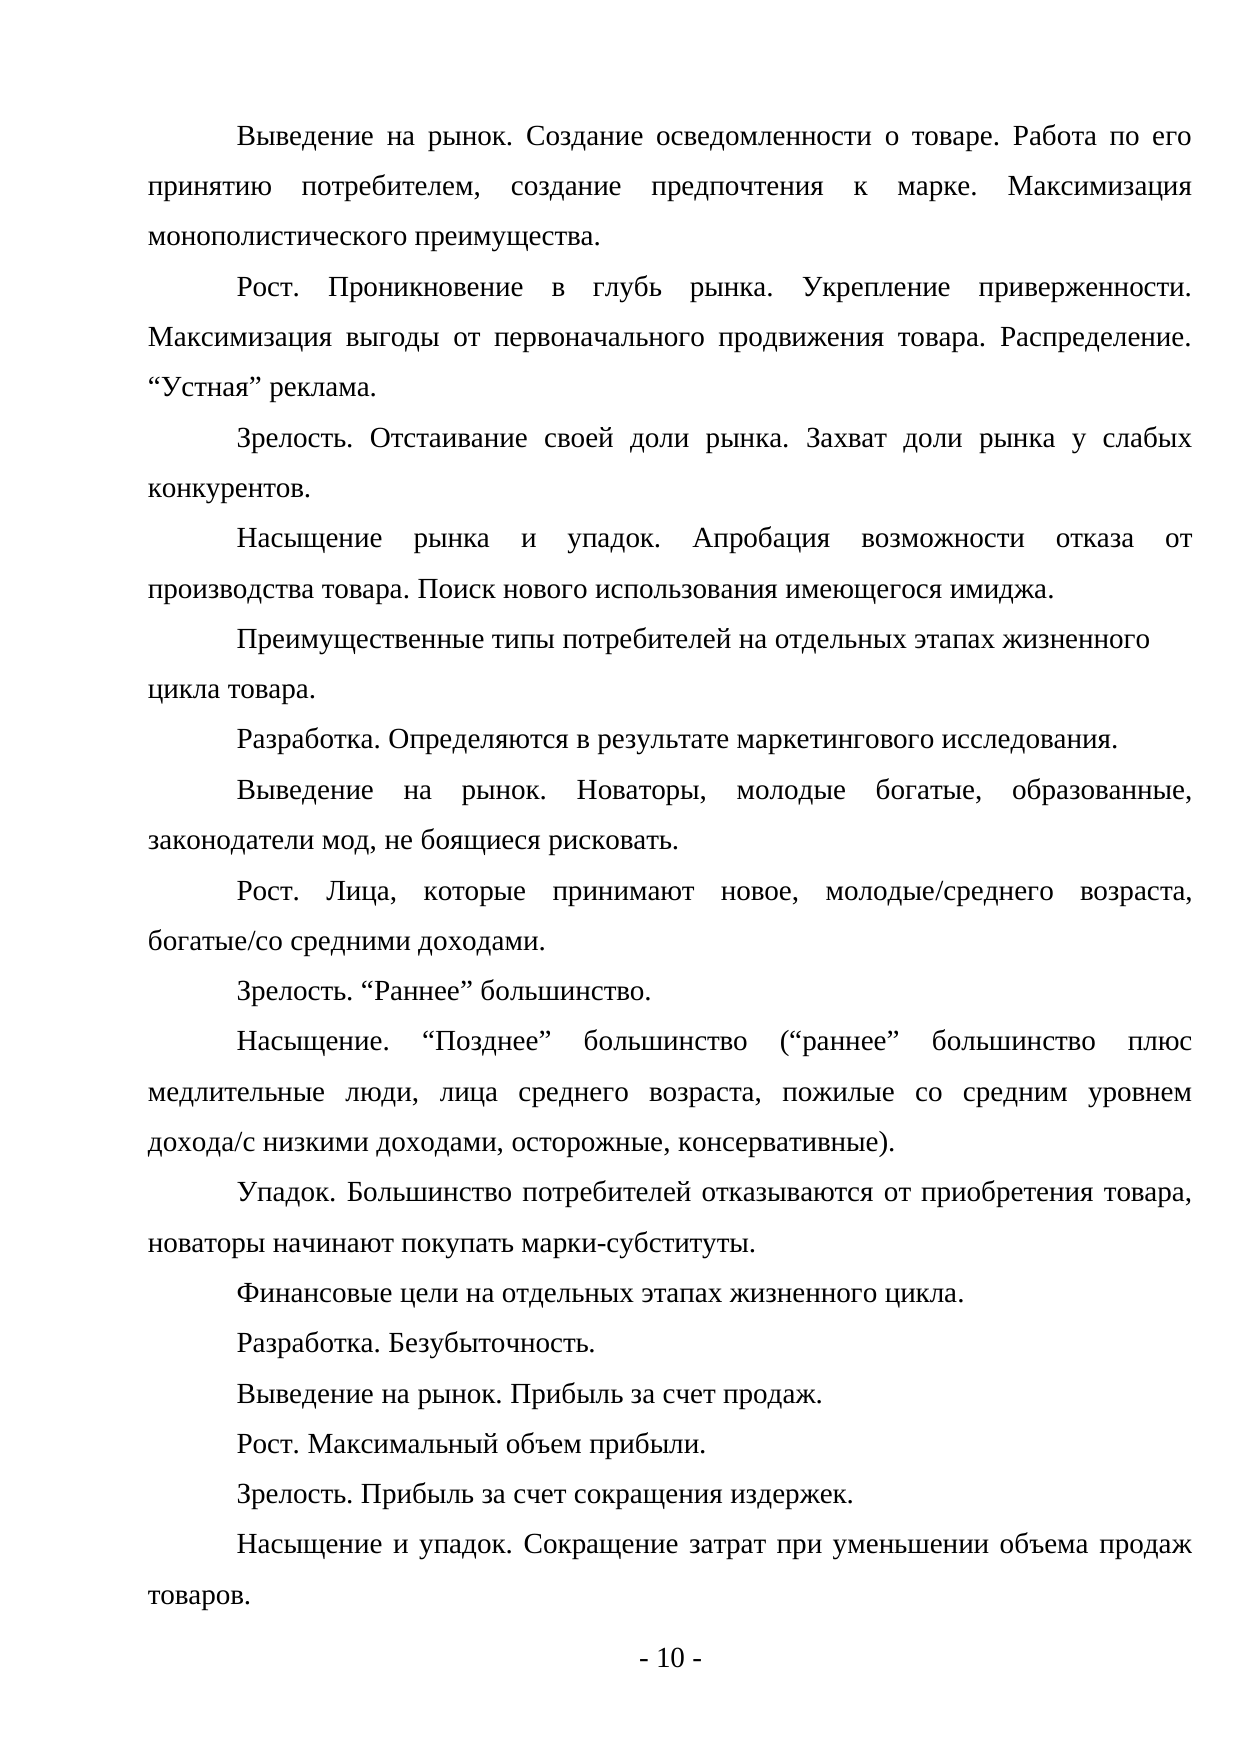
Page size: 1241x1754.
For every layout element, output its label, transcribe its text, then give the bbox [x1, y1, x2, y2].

text Выведение на рынок. Прибыль за счет продаж. [148, 1376, 1193, 1409]
text Насыщение и упадок. Сокращение затрат при уменьшении объема продаж товаров. [148, 1527, 1193, 1611]
text Насыщение. “Позднее” большинство (“раннее” большинство плюс медлительные люди, лица среднего возраста, пожилые со средним уровнем дохода/с низкими доходами, осторожные, консервативные). [148, 1024, 1193, 1158]
text Зрелость. Отстаивание своей доли рынка. Захват доли рынка у слабых конкурентов. [148, 420, 1193, 504]
text Выведение на рынок. Новаторы, молодые богатые, образованные, законодатели мод, не боящиеся рисковать. [148, 772, 1193, 856]
text Рост. Максимальный объем прибыли. [148, 1426, 1193, 1460]
text Рост. Лица, которые принимают новое, молодые/среднего возраста, богатые/со средними доходами. [148, 873, 1193, 957]
text Финансовые цели на отдельных этапах жизненного цикла. [148, 1275, 1193, 1309]
text Рост. Проникновение в глубь рынка. Укрепление приверженности. Максимизация выгоды от первоначального продвижения товара. Распределение. “Устная” реклама. [148, 269, 1193, 403]
text Упадок. Большинство потребителей отказываются от приобретения товара, новаторы начинают покупать марки-субституты. [148, 1175, 1193, 1258]
text Зрелость. “Раннее” большинство. [148, 973, 1193, 1007]
text Разработка. Определяются в результате маркетингового исследования. [148, 722, 1193, 755]
text Выведение на рынок. Создание осведомленности о товаре. Работа по его принятию потребителем, создание предпочтения к марке. Максимизация монополистического преимущества. [148, 118, 1193, 252]
text Насыщение рынка и упадок. Апробация возможности отказа от производства товара. Поиск нового использования имеющегося имиджа. [148, 521, 1193, 604]
text Преимущественные типы потребителей на отдельных этапах жизненного цикла товара. [148, 621, 1193, 705]
text Разработка. Безубыточность. [148, 1326, 1193, 1359]
text Зрелость. Прибыль за счет сокращения издержек. [148, 1477, 1193, 1510]
